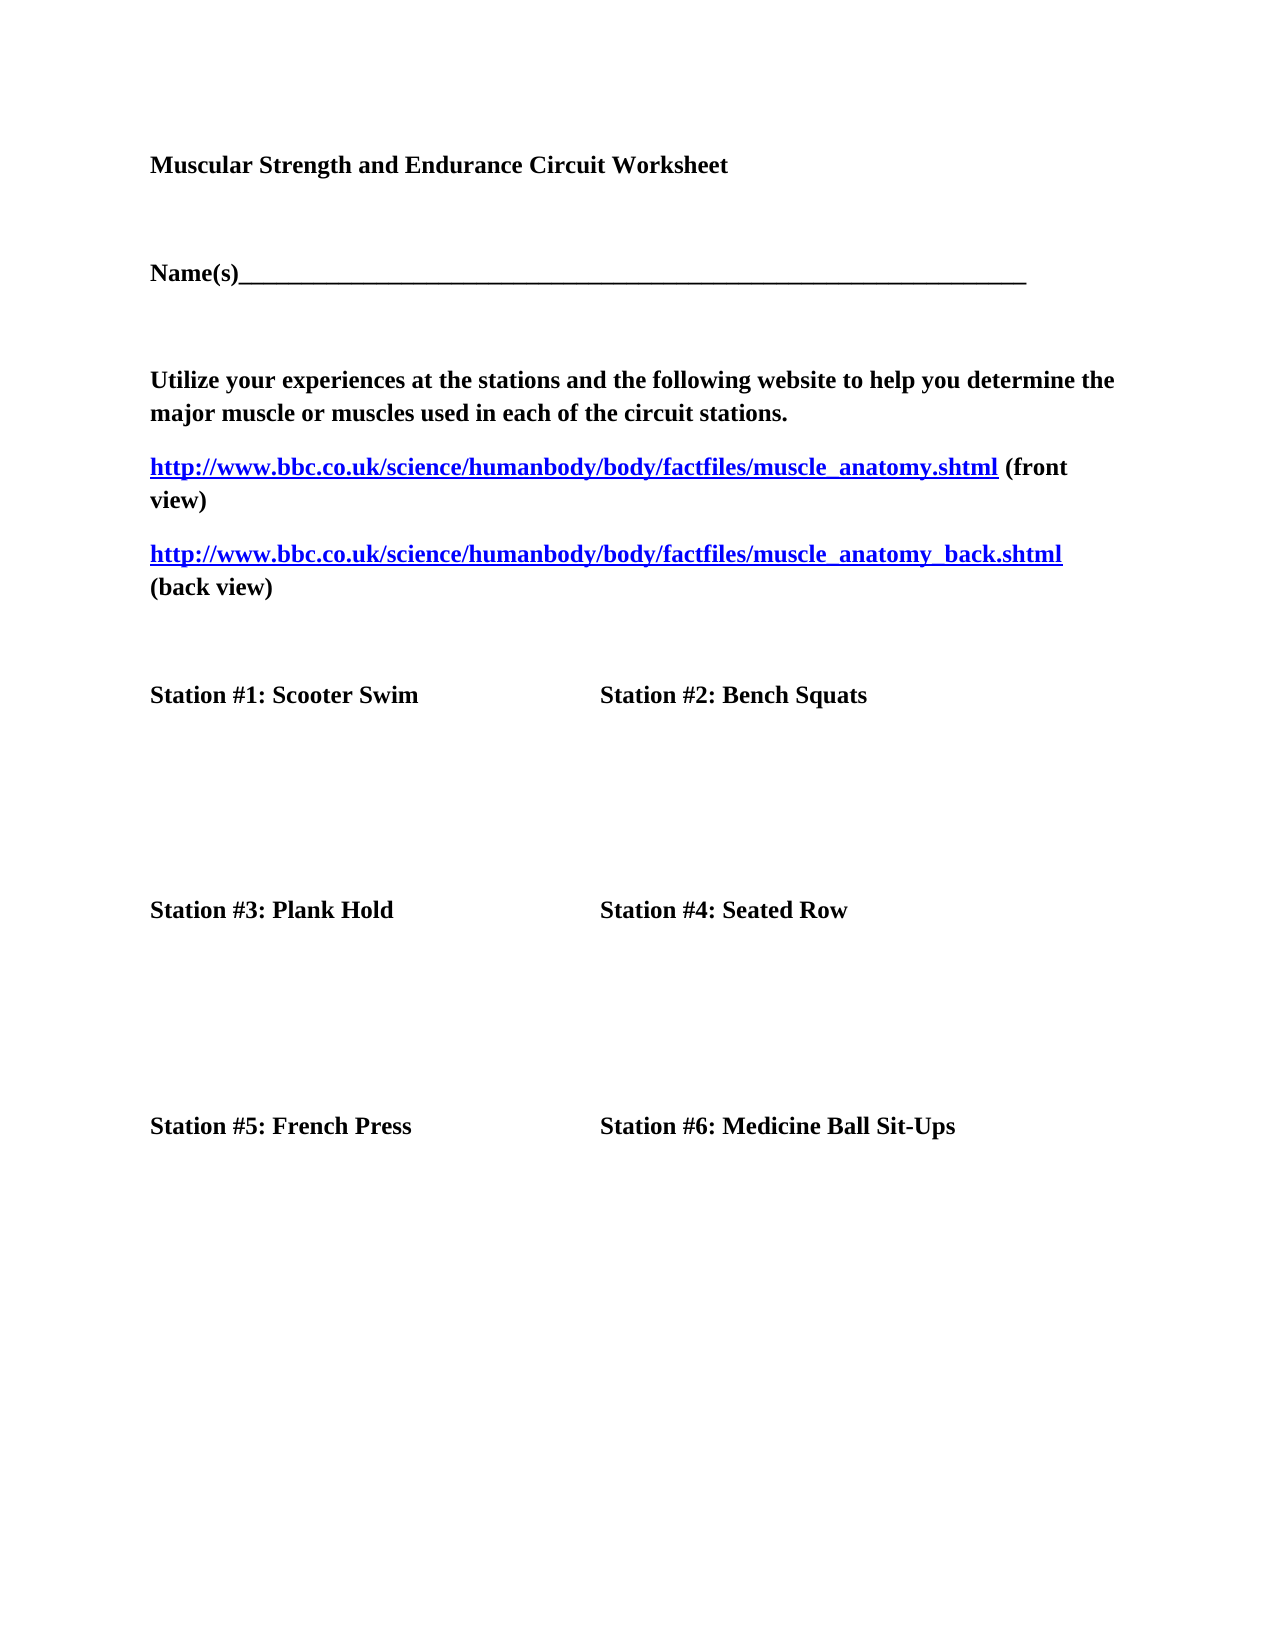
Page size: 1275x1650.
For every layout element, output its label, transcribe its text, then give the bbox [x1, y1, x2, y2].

text Utilize your experiences at the stations and the following website to help you determine the major muscle or muscles used in each of the circuit stations. [150, 365, 1125, 427]
text http://www.bbc.co.uk/science/humanbody/body/factfiles/muscle_anatomy.shtml (front view) [150, 452, 1125, 514]
text Name(s)_______________________________________________________________ [150, 258, 1125, 286]
text Station #5: French Press Station #6: Medicine Ball Sit-Ups [150, 1111, 1125, 1139]
text Station #1: Scooter Swim Station #2: Bench Squats [150, 680, 1125, 709]
text http://www.bbc.co.uk/science/humanbody/body/factfiles/muscle_anatomy_back.shtml (back view) [150, 539, 1125, 601]
text Station #3: Plank Hold Station #4: Seated Row [150, 895, 1125, 924]
text Muscular Strength and Endurance Circuit Worksheet [150, 150, 1125, 179]
